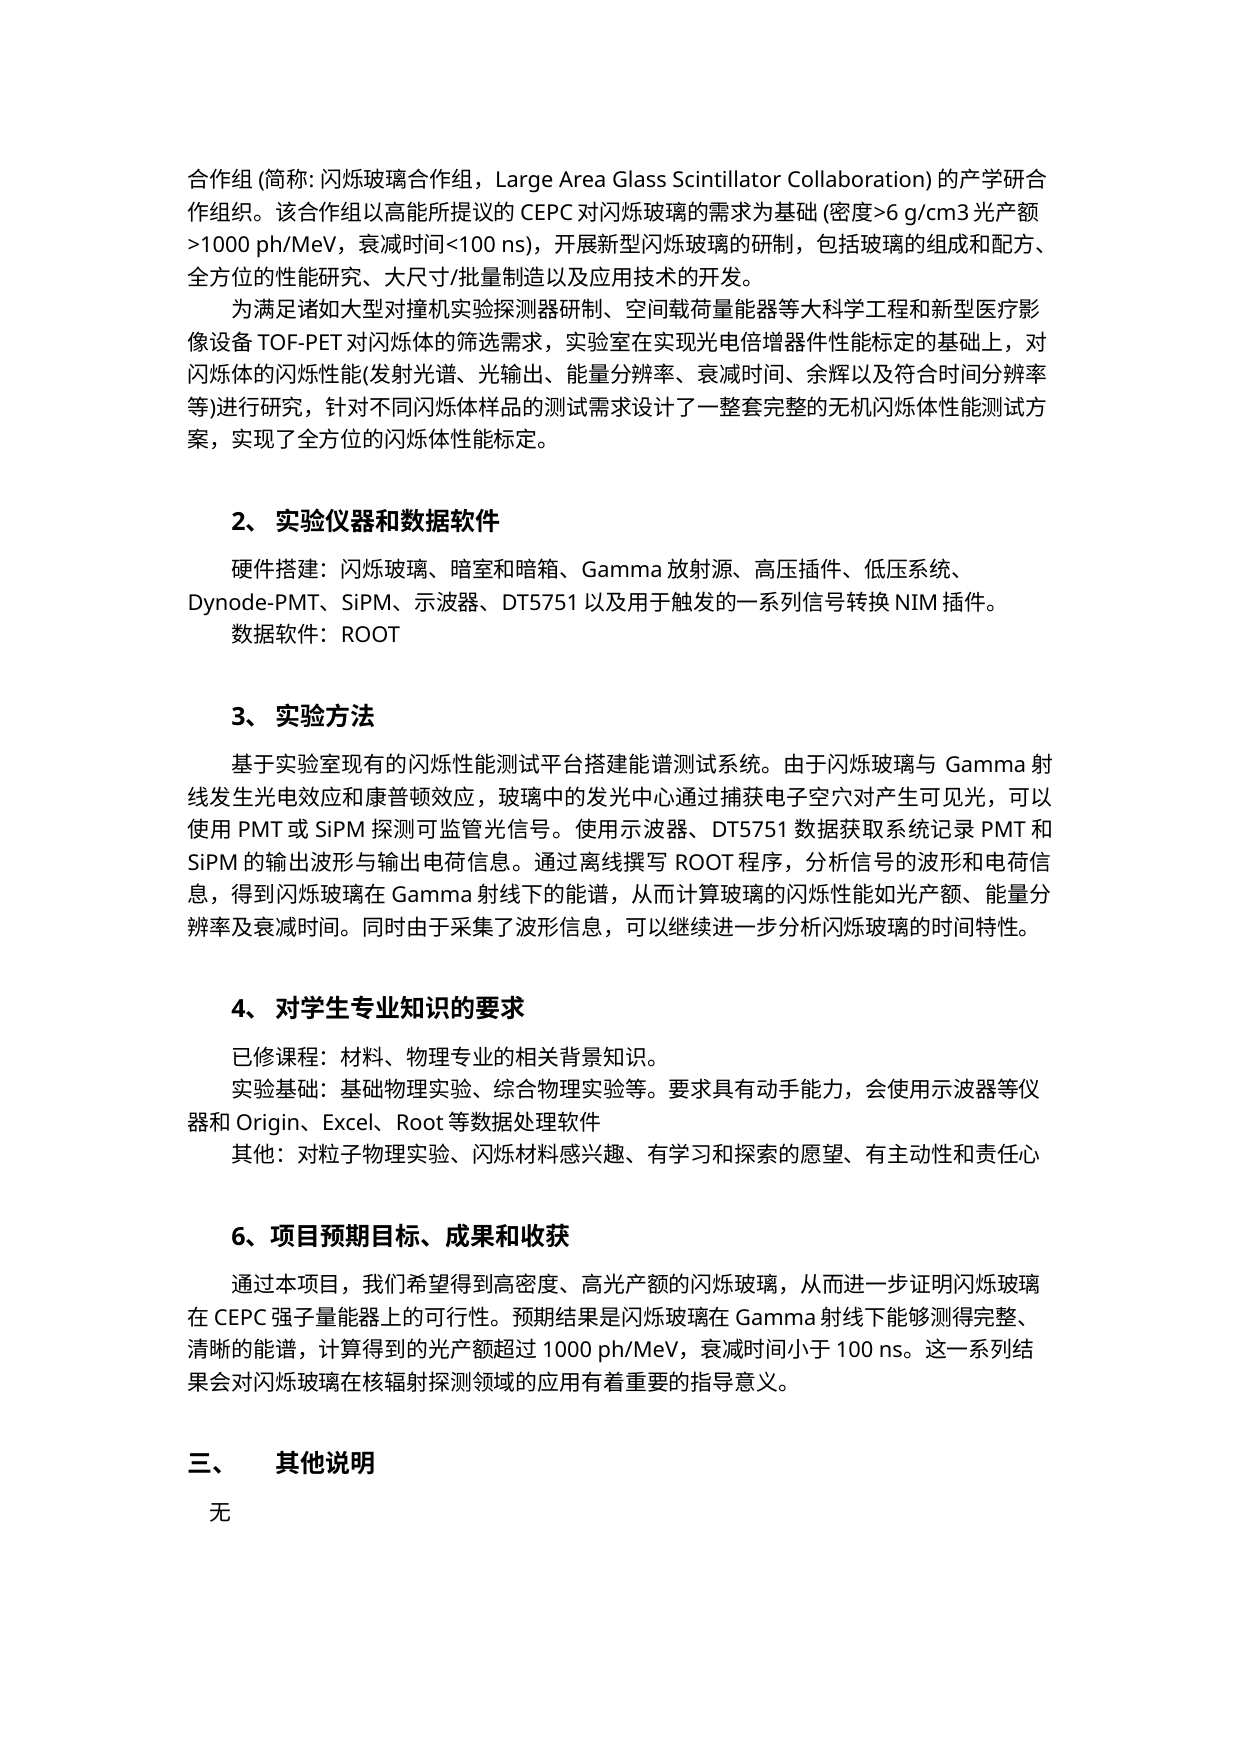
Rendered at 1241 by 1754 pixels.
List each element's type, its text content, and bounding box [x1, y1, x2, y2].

list 对学生专业知识的要求 [231, 974, 1053, 1039]
list 其他说明 [187, 1429, 1053, 1494]
text 6、项目预期目标、成果和收获 [231, 1202, 1053, 1267]
text 实验基础：基础物理实验、综合物理实验等。要求具有动手能力，会使用示波器等仪器和Origin、Excel、Root等数据处理软件 [187, 1072, 1053, 1137]
text 硬件搭建：闪烁玻璃、暗室和暗箱、Gamma放射源、高压插件、低压系统、Dynode-PMT、SiPM、示波器、DT5751以及用于触发的一系列信号转换NIM插件。 [187, 552, 1053, 617]
text 其他：对粒子物理实验、闪烁材料感兴趣、有学习和探索的愿望、有主动性和责任心 [187, 1137, 1053, 1169]
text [187, 162, 1053, 292]
text 数据软件：ROOT [187, 617, 1053, 649]
text 基于实验室现有的闪烁性能测试平台搭建能谱测试系统。由于闪烁玻璃与Gamma射线发生光电效应和康普顿效应，玻璃中的发光中心通过捕获电子空穴对产生可见光，可以使用PMT或SiPM探测可监管光信号。使用示波器、DT5751数据获取系统记录PMT和SiPM的输出波形与输出电荷信息。通过离线撰写ROOT程序，分析信号的波形和电荷信息，得到闪烁玻璃在Gamma射线下的能谱，从而计算玻璃的闪烁性能如光产额、能量分辨率及衰减时间。同时由于采集了波形信息，可以继续进一步分析闪烁玻璃的时间特性。 [187, 747, 1053, 942]
list 实验仪器和数据软件 [231, 487, 1053, 552]
text 为满足诸如大型对撞机实验探测器研制、空间载荷量能器等大科学工程和新型医疗影像设备TOF-PET对闪烁体的筛选需求，实验室在实现光电倍增器件性能标定的基础上，对闪烁体的闪烁性能(发射光谱、光输出、能量分辨率、衰减时间、余辉以及符合时间分辨率等)进行研究，针对不同闪烁体样品的测试需求设计了一整套完整的无机闪烁体性能测试方案，实现了全方位的闪烁体性能标定。 [187, 292, 1053, 454]
text 通过本项目，我们希望得到高密度、高光产额的闪烁玻璃，从而进一步证明闪烁玻璃在CEPC强子量能器上的可行性。预期结果是闪烁玻璃在Gamma射线下能够测得完整、清晰的能谱，计算得到的光产额超过1000 ph/MeV，衰减时间小于100 ns。这一系列结果会对闪烁玻璃在核辐射探测领域的应用有着重要的指导意义。 [187, 1267, 1053, 1397]
list 实验方法 [231, 682, 1053, 747]
text 无 [187, 1494, 1053, 1527]
text 已修课程：材料、物理专业的相关背景知识。 [187, 1039, 1053, 1072]
